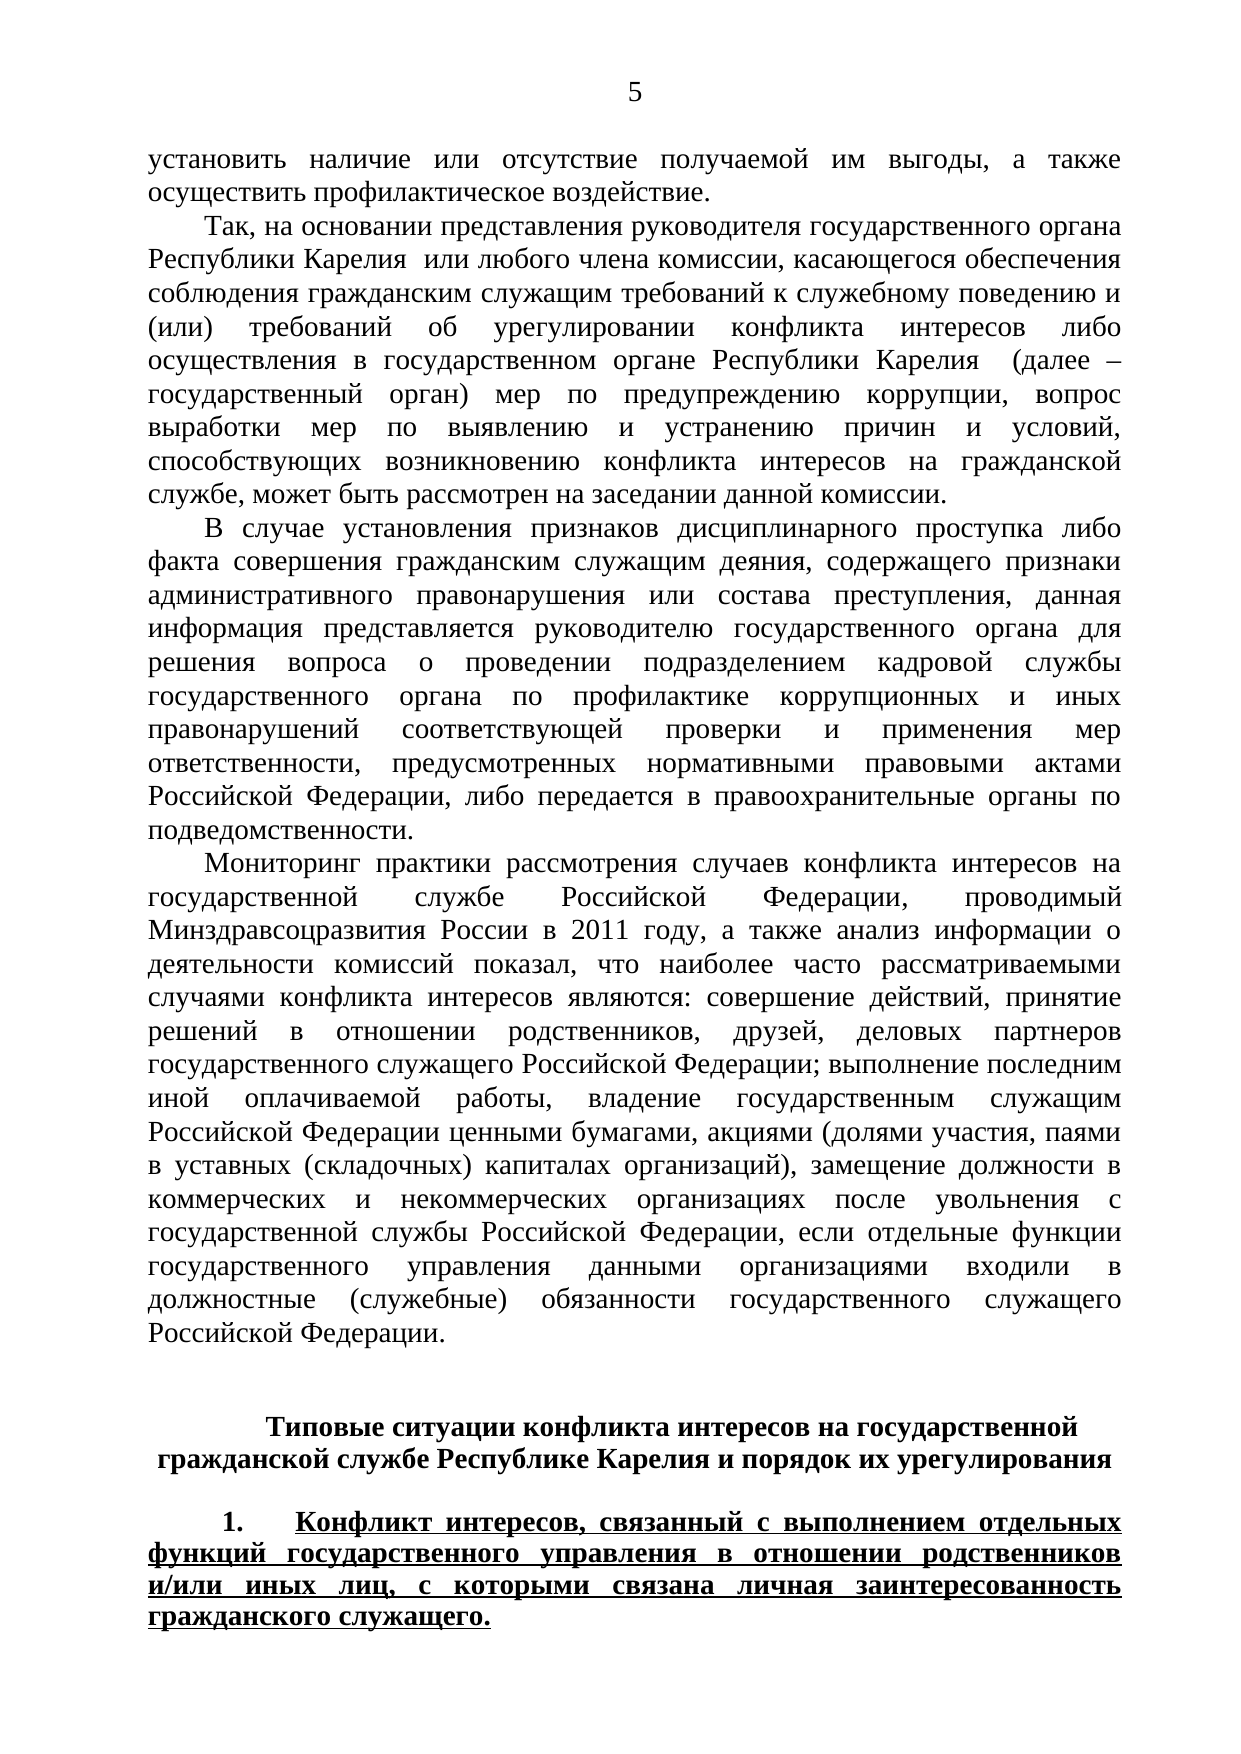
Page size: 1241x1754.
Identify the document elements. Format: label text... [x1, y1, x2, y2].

text Так, на основании представления руководителя государственного органа Республики Карелия или любого члена комиссии, касающегося обеспечения соблюдения гражданским служащим требований к служебному поведению и (или) требований об урегулировании конфликта интересов либо осуществления в государственном органе Республики Карелия (далее – государственный орган) мер по предупреждению коррупции, вопрос выработки мер по выявлению и устранению причин и условий, способствующих возникновению конфликта интересов на гражданской службе, может быть рассмотрен на заседании данной комиссии. [148, 208, 1122, 510]
list Конфликт интересов, связанный с выполнением отдельных функций государственного управления в отношении родственников и/или иных лиц, с которыми связана личная заинтересованность гражданского служащего. [148, 1598, 1122, 1632]
text Мониторинг практики рассмотрения случаев конфликта интересов на государственной службе Российской Федерации, проводимый Минздравсоцразвития России в 2011 году, а также анализ информации о деятельности комиссий показал, что наиболее часто рассматриваемыми случаями конфликта интересов являются: совершение действий, принятие решений в отношении родственников, друзей, деловых партнеров государственного служащего Российской Федерации; выполнение последним иной оплачиваемой работы, владение государственным служащим Российской Федерации ценными бумагами, акциями (долями участия, паями в уставных (складочных) капиталах организаций), замещение должности в коммерческих и некоммерческих организациях после увольнения с государственной службы Российской Федерации, если отдельные функции государственного управления данными организациями входили в должностные (служебные) обязанности государственного служащего Российской Федерации. [148, 845, 1122, 1348]
text В случае установления признаков дисциплинарного проступка либо факта совершения гражданским служащим деяния, содержащего признаки административного правонарушения или состава преступления, данная информация представляется руководителю государственного органа для решения вопроса о проведении подразделением кадровой службы государственного органа по профилактике коррупционных и иных правонарушений соответствующей проверки и применения мер ответственности, предусмотренных нормативными правовыми актами Российской Федерации, либо передается в правоохранительные органы по подведомственности. [148, 510, 1122, 845]
list Конфликт интересов, связанный с выполнением отдельных функций государственного управления в отношении родственников и/или иных лиц, с которыми связана личная заинтересованность гражданского служащего. [148, 1506, 1122, 1564]
list Конфликт интересов, связанный с выполнением отдельных функций государственного управления в отношении родственников и/или иных лиц, с которыми связана личная заинтересованность гражданского служащего. [148, 1566, 1122, 1596]
text Типовые ситуации конфликта интересов на государственной гражданской службе Республике Карелия и порядок их урегулирования [148, 1411, 1122, 1474]
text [148, 141, 1122, 208]
